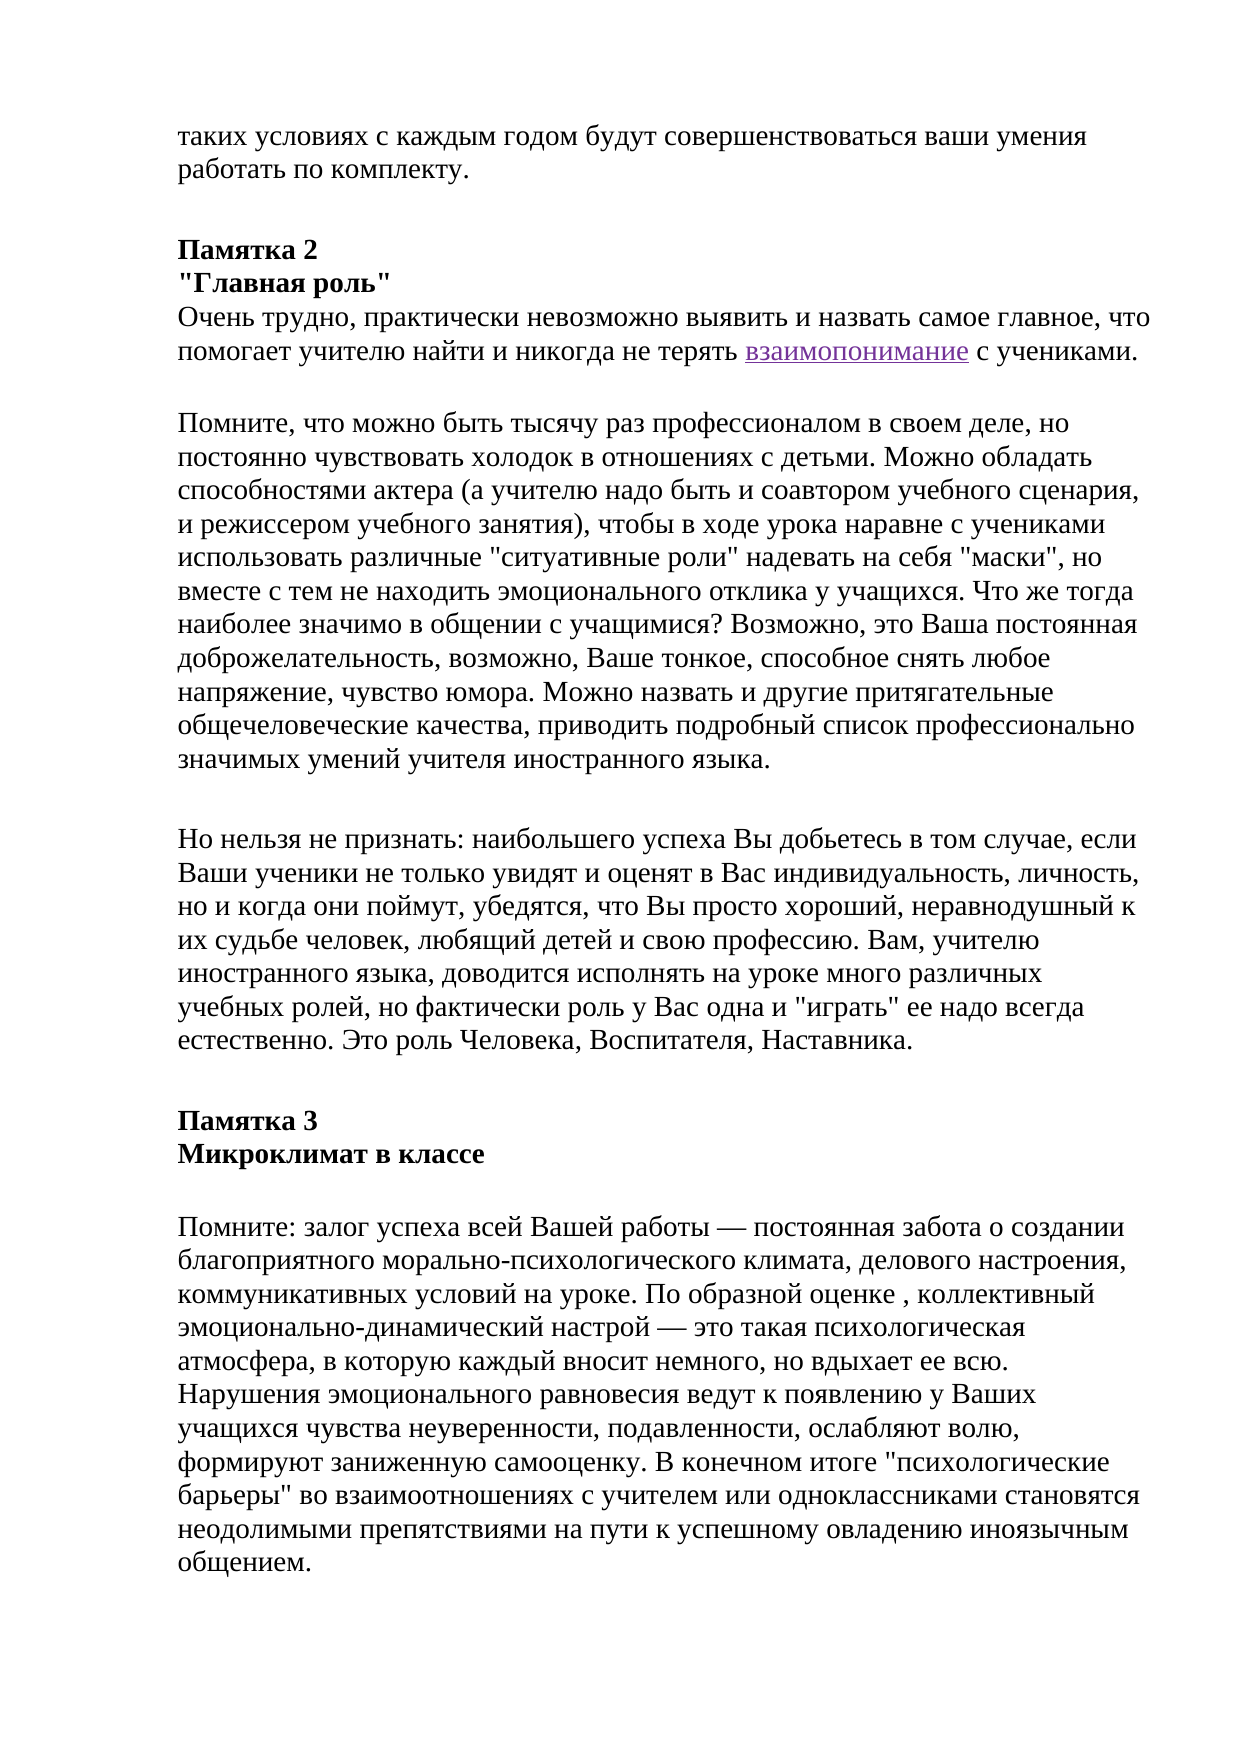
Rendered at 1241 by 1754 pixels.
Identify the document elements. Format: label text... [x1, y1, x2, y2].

text Помните, что можно быть тысячу раз профессионалом в своем деле, но постоянно чувствовать холодок в отношениях с детьми. Можно обладать способностями актера (а учителю надо быть и соавтором учебного сценария, и режиссером учебного занятия), чтобы в ходе урока наравне с учениками использовать различные "ситуативные роли" надевать на себя "маски", но вместе с тем не находить эмоционального отклика у учащихся. Что же тогда наиболее значимо в общении с учащимися? Возможно, это Ваша постоянная доброжелательность, возможно, Ваше тонкое, способное снять любое напряжение, чувство юмора. Можно назвать и другие притягательные общечеловеческие качества, приводить подробный список профессионально значимых умений учителя иностранного языка. [177, 405, 1152, 774]
text Но нельзя не признать: наибольшего успеха Вы добьетесь в том случае, если Ваши ученики не только увидят и оценят в Вас индивидуальность, личность, но и когда они поймут, убедятся, что Вы просто хороший, неравнодушный к их судьбе человек, любящий детей и свою профессию. Вам, учителю иностранного языка, доводится исполнять на уроке много различных учебных ролей, но фактически роль у Вас одна и "играть" ее надо всегда естественно. Это роль Человека, Воспитателя, Наставника. [177, 821, 1152, 1056]
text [177, 118, 1152, 185]
text Микроклимат в классе [177, 1136, 1152, 1170]
text Помните: залог успеха всей Вашей работы — постоянная забота о создании благоприятного морально-психологического климата, делового настроения, коммуникативных условий на уроке. По образной оценке , коллективный эмоционально-динамический настрой — это такая психологическая атмосфера, в которую каждый вносит немного, но вдыхает ее всю. Нарушения эмоционального равновесия ведут к появлению у Ваших учащихся чувства неуверенности, подавленности, ослабляют волю, формируют заниженную самооценку. В конечном итоге "психологические барьеры" во взаимоотношениях с учителем или одноклассниками становятся неодолимыми препятствиями на пути к успешному овладению иноязычным общением. [177, 1209, 1152, 1578]
text Очень трудно, практически невозможно выявить и назвать самое главное, что помогает учителю найти и никогда не терять взаимопонимание с учениками. [177, 299, 1152, 366]
text Памятка 2 [177, 232, 1152, 266]
text Памятка 3 [177, 1103, 1152, 1136]
text "Главная роль" [177, 266, 1152, 299]
